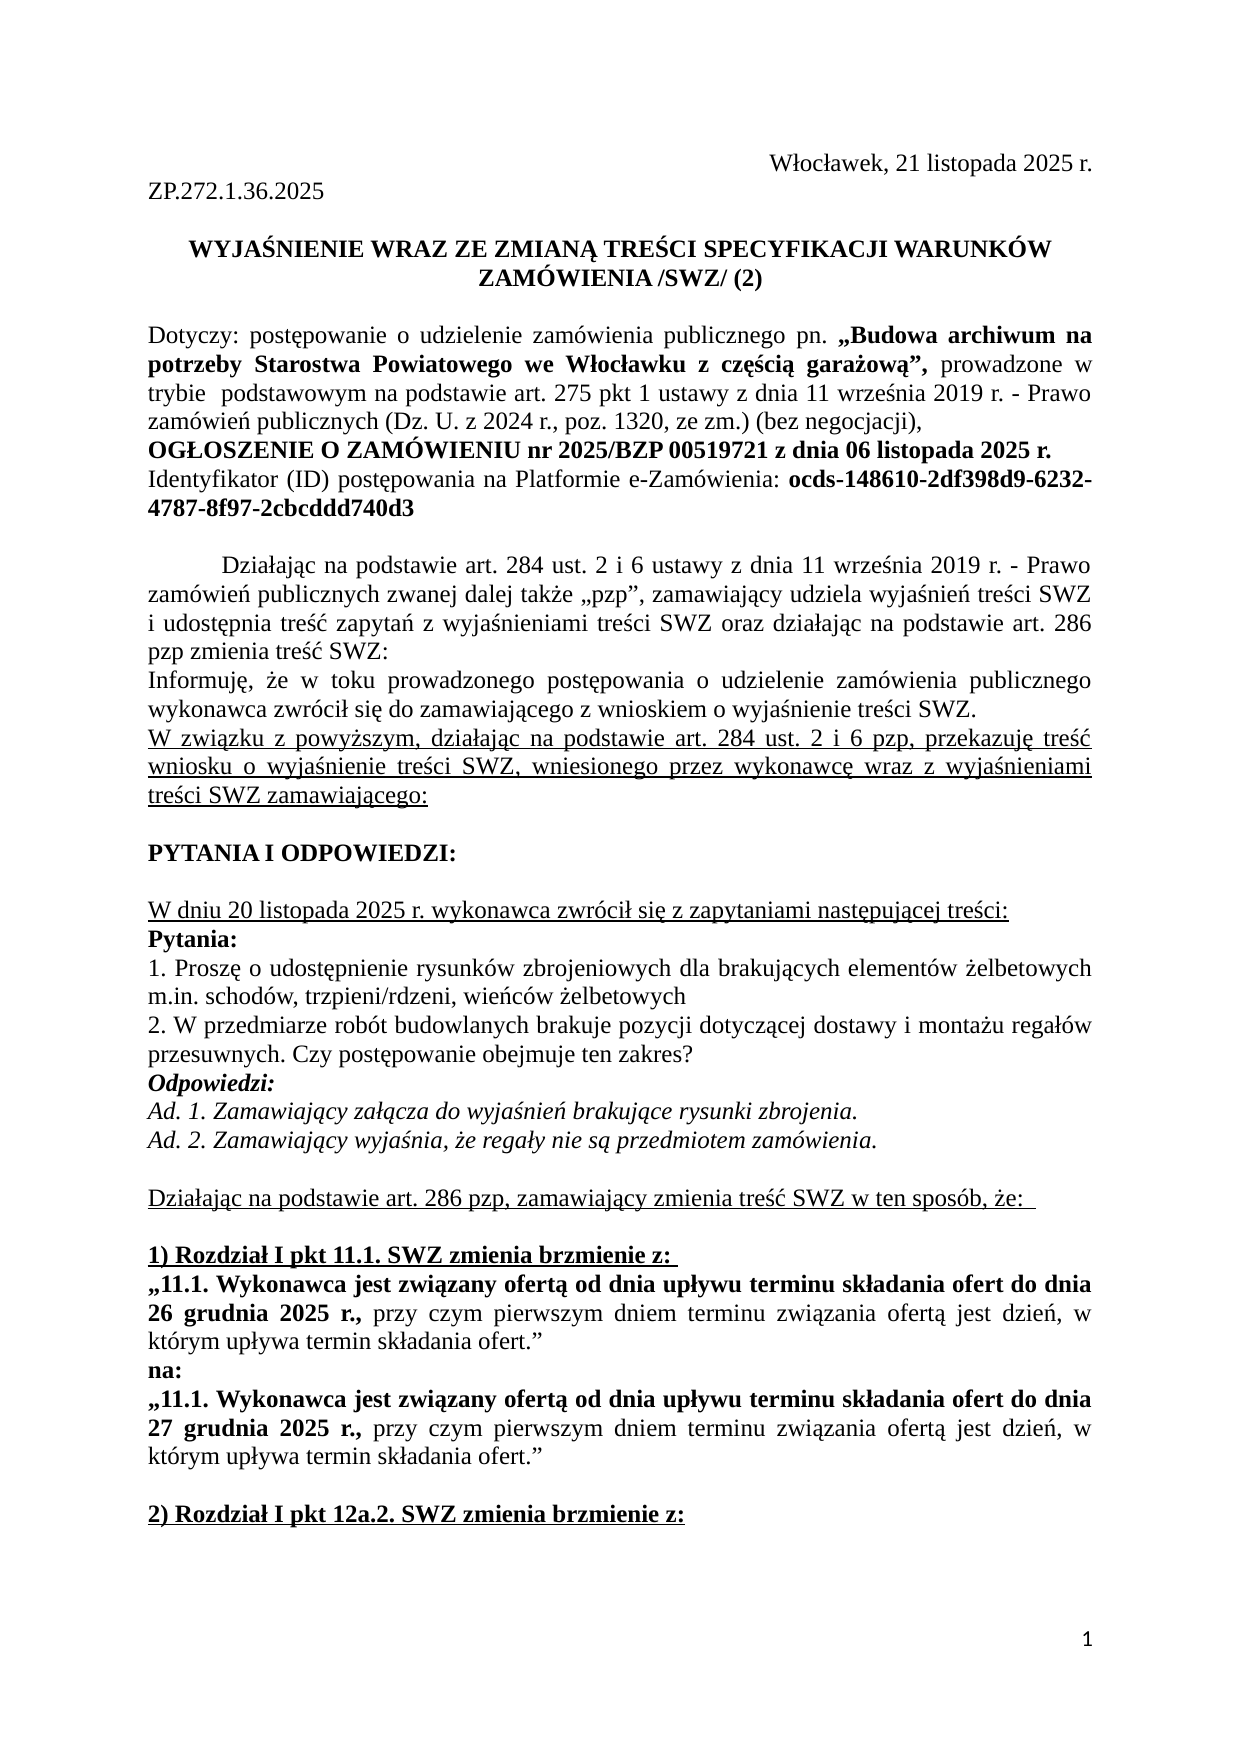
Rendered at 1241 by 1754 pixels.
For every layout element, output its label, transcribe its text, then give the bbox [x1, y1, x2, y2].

text 1. Proszę o udostępnienie rysunków zbrojeniowych dla brakujących elementów żelbetowych m.in. schodów, trzpieni/rdzeni, wieńców żelbetowych [148, 953, 1093, 1010]
text 1) Rozdział I pkt 11.1. SWZ zmienia brzmienie z: [148, 1240, 1093, 1269]
text 2. W przedmiarze robót budowlanych brakuje pozycji dotyczącej dostawy i montażu regałów przesuwnych. Czy postępowanie obejmuje ten zakres? [148, 1010, 1093, 1068]
text Włocławek, 21 listopada 2025 r. [148, 148, 1093, 176]
text „11.1. Wykonawca jest związany ofertą od dnia upływu terminu składania ofert do dnia 27 grudnia 2025 r., przy czym pierwszym dniem terminu związania ofertą jest dzień, w którym upływa termin składania ofert.” [148, 1384, 1093, 1470]
text ZP.272.1.36.2025 [148, 176, 1093, 205]
text Dotyczy: postępowanie o udzielenie zamówienia publicznego pn. „Budowa archiwum na potrzeby Starostwa Powiatowego we Włocławku z częścią garażową”, prowadzone w trybie podstawowym na podstawie art. 275 pkt 1 ustawy z dnia 11 września 2019 r. - Prawo zamówień publicznych (Dz. U. z 2024 r., poz. 1320, ze zm.) (bez negocjacji), [148, 320, 1093, 435]
text na: [148, 1355, 1093, 1384]
text „11.1. Wykonawca jest związany ofertą od dnia upływu terminu składania ofert do dnia 26 grudnia 2025 r., przy czym pierwszym dniem terminu związania ofertą jest dzień, w którym upływa termin składania ofert.” [148, 1269, 1093, 1355]
text Działając na podstawie art. 286 pzp, zamawiający zmienia treść SWZ w ten sposób, że: [148, 1183, 1093, 1211]
text Ad. 1. Zamawiający załącza do wyjaśnień brakujące rysunki zbrojenia. [148, 1096, 1093, 1125]
text Informuję, że w toku prowadzonego postępowania o udzielenie zamówienia publicznego wykonawca zwrócił się do zamawiającego z wnioskiem o wyjaśnienie treści SWZ. [148, 665, 1093, 723]
text Ad. 2. Zamawiający wyjaśnia, że regały nie są przedmiotem zamówienia. [148, 1125, 1093, 1154]
text W dniu 20 listopada 2025 r. wykonawca zwrócił się z zapytaniami następującej treści: [148, 895, 1093, 924]
text Identyfikator (ID) postępowania na Platformie e-Zamówienia: ocds-148610-2df398d9-6232-4787-8f97-2cbcddd740d3 [148, 464, 1093, 521]
text Działając na podstawie art. 284 ust. 2 i 6 ustawy z dnia 11 września 2019 r. - Prawo zamówień publicznych zwanej dalej także „pzp”, zamawiający udziela wyjaśnień treści SWZ i udostępnia treść zapytań z wyjaśnieniami treści SWZ oraz działając na podstawie art. 286 pzp zmienia treść SWZ: [148, 550, 1093, 665]
text Odpowiedzi: [148, 1068, 1093, 1096]
text 2) Rozdział I pkt 12a.2. SWZ zmienia brzmienie z: [148, 1499, 1093, 1528]
text Pytania: [148, 924, 1093, 953]
text PYTANIA I ODPOWIEDZI: [148, 838, 1093, 866]
text W związku z powyższym, działając na podstawie art. 284 ust. 2 i 6 pzp, przekazuję treść wniosku o wyjaśnienie treści SWZ, wniesionego przez wykonawcę wraz z wyjaśnieniami treści SWZ zamawiającego: [148, 723, 1093, 809]
text OGŁOSZENIE O ZAMÓWIENIU nr 2025/BZP 00519721 z dnia 06 listopada 2025 r. [148, 435, 1093, 464]
text WYJAŚNIENIE WRAZ ZE ZMIANĄ TREŚCI SPECYFIKACJI WARUNKÓW ZAMÓWIENIA /SWZ/ (2) [148, 234, 1093, 291]
